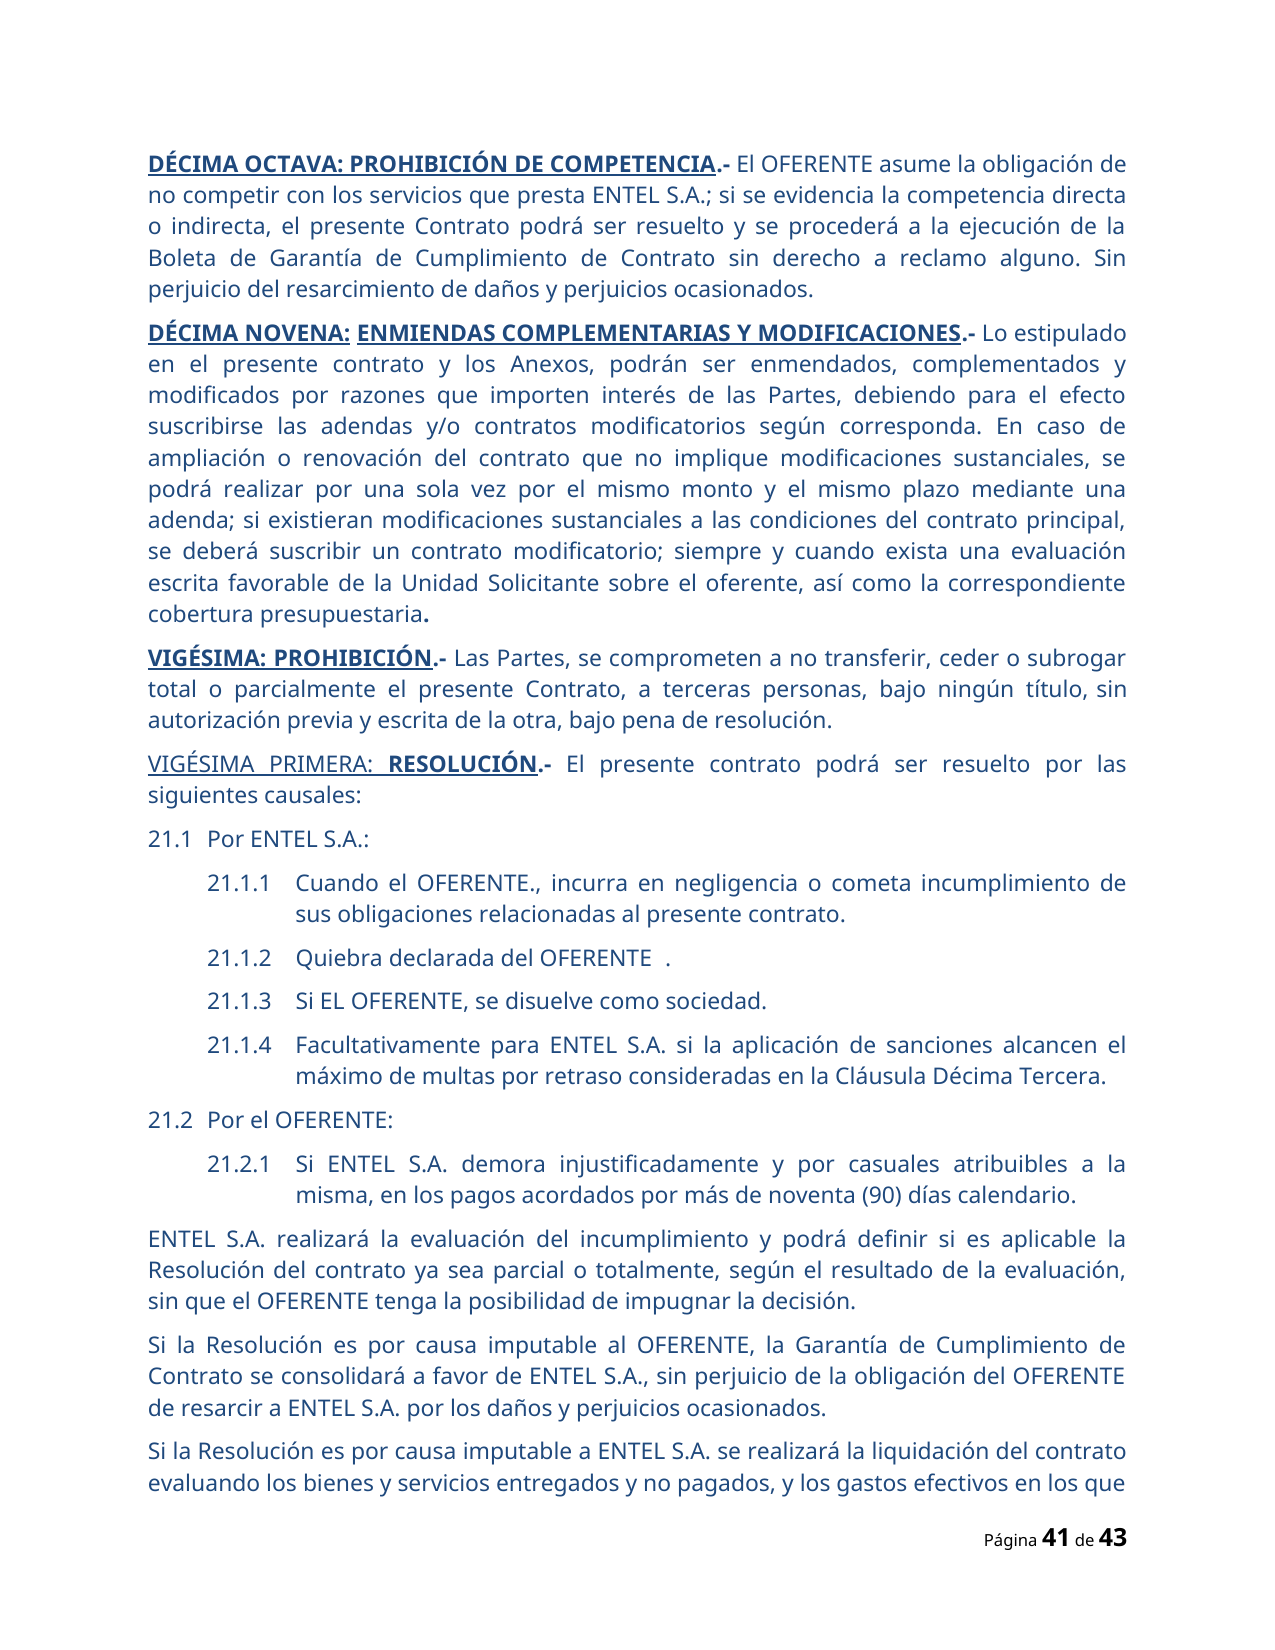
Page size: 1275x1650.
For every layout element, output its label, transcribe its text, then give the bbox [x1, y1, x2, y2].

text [148, 1435, 1127, 1498]
text 21.1.2 Quiebra declarada del OFERENTE . [148, 941, 1127, 973]
text 21.1.3 Si EL OFERENTE, se disuelve como sociedad. [148, 985, 1127, 1016]
text 21.2.1 Si ENTEL S.A. demora injustificadamente y por casuales atribuibles a la misma, en los pagos acordados por más de noventa (90) días calendario. [207, 1148, 1127, 1210]
text ENTEL S.A. realizará la evaluación del incumplimiento y podrá definir si es aplicable la Resolución del contrato ya sea parcial o totalmente, según el resultado de la evaluación, sin que el OFERENTE tenga la posibilidad de impugnar la decisión. [148, 1223, 1127, 1316]
text DÉCIMA NOVENA: ENMIENDAS COMPLEMENTARIAS Y MODIFICACIONES.- Lo estipulado en el presente contrato y los Anexos, podrán ser enmendados, complementados y modificados por razones que importen interés de las Partes, debiendo para el efecto suscribirse las adendas y/o contratos modificatorios según corresponda. En caso de ampliación o renovación del contrato que no implique modificaciones sustanciales, se podrá realizar por una sola vez por el mismo monto y el mismo plazo mediante una adenda; si existieran modificaciones sustanciales a las condiciones del contrato principal, se deberá suscribir un contrato modificatorio; siempre y cuando exista una evaluación escrita favorable de la Unidad Solicitante sobre el oferente, así como la correspondiente cobertura presupuestaria. [148, 316, 1127, 629]
text Si la Resolución es por causa imputable al OFERENTE, la Garantía de Cumplimiento de Contrato se consolidará a favor de ENTEL S.A., sin perjuicio de la obligación del OFERENTE de resarcir a ENTEL S.A. por los daños y perjuicios ocasionados. [148, 1329, 1127, 1423]
text 21.2 Por el OFERENTE: [148, 1104, 1127, 1135]
text 21.1.4 Facultativamente para ENTEL S.A. si la aplicación de sanciones alcancen el máximo de multas por retraso consideradas en la Cláusula Décima Tercera. [207, 1029, 1127, 1091]
text DÉCIMA OCTAVA: PROHIBICIÓN DE COMPETENCIA.- El OFERENTE asume la obligación de no competir con los servicios que presta ENTEL S.A.; si se evidencia la competencia directa o indirecta, el presente Contrato podrá ser resuelto y se procederá a la ejecución de la Boleta de Garantía de Cumplimiento de Contrato sin derecho a reclamo alguno. Sin perjuicio del resarcimiento de daños y perjuicios ocasionados. [148, 148, 1127, 304]
text VIGÉSIMA: PROHIBICIÓN.- Las Partes, se comprometen a no transferir, ceder o subrogar total o parcialmente el presente Contrato, a terceras personas, bajo ningún título, sin autorización previa y escrita de la otra, bajo pena de resolución. [148, 641, 1127, 735]
text 21.1.1 Cuando el OFERENTE., incurra en negligencia o cometa incumplimiento de sus obligaciones relacionadas al presente contrato. [207, 866, 1127, 929]
text VIGÉSIMA PRIMERA: RESOLUCIÓN.- El presente contrato podrá ser resuelto por las siguientes causales: [148, 748, 1127, 810]
text 21.1 Por ENTEL S.A.: [148, 823, 1127, 854]
